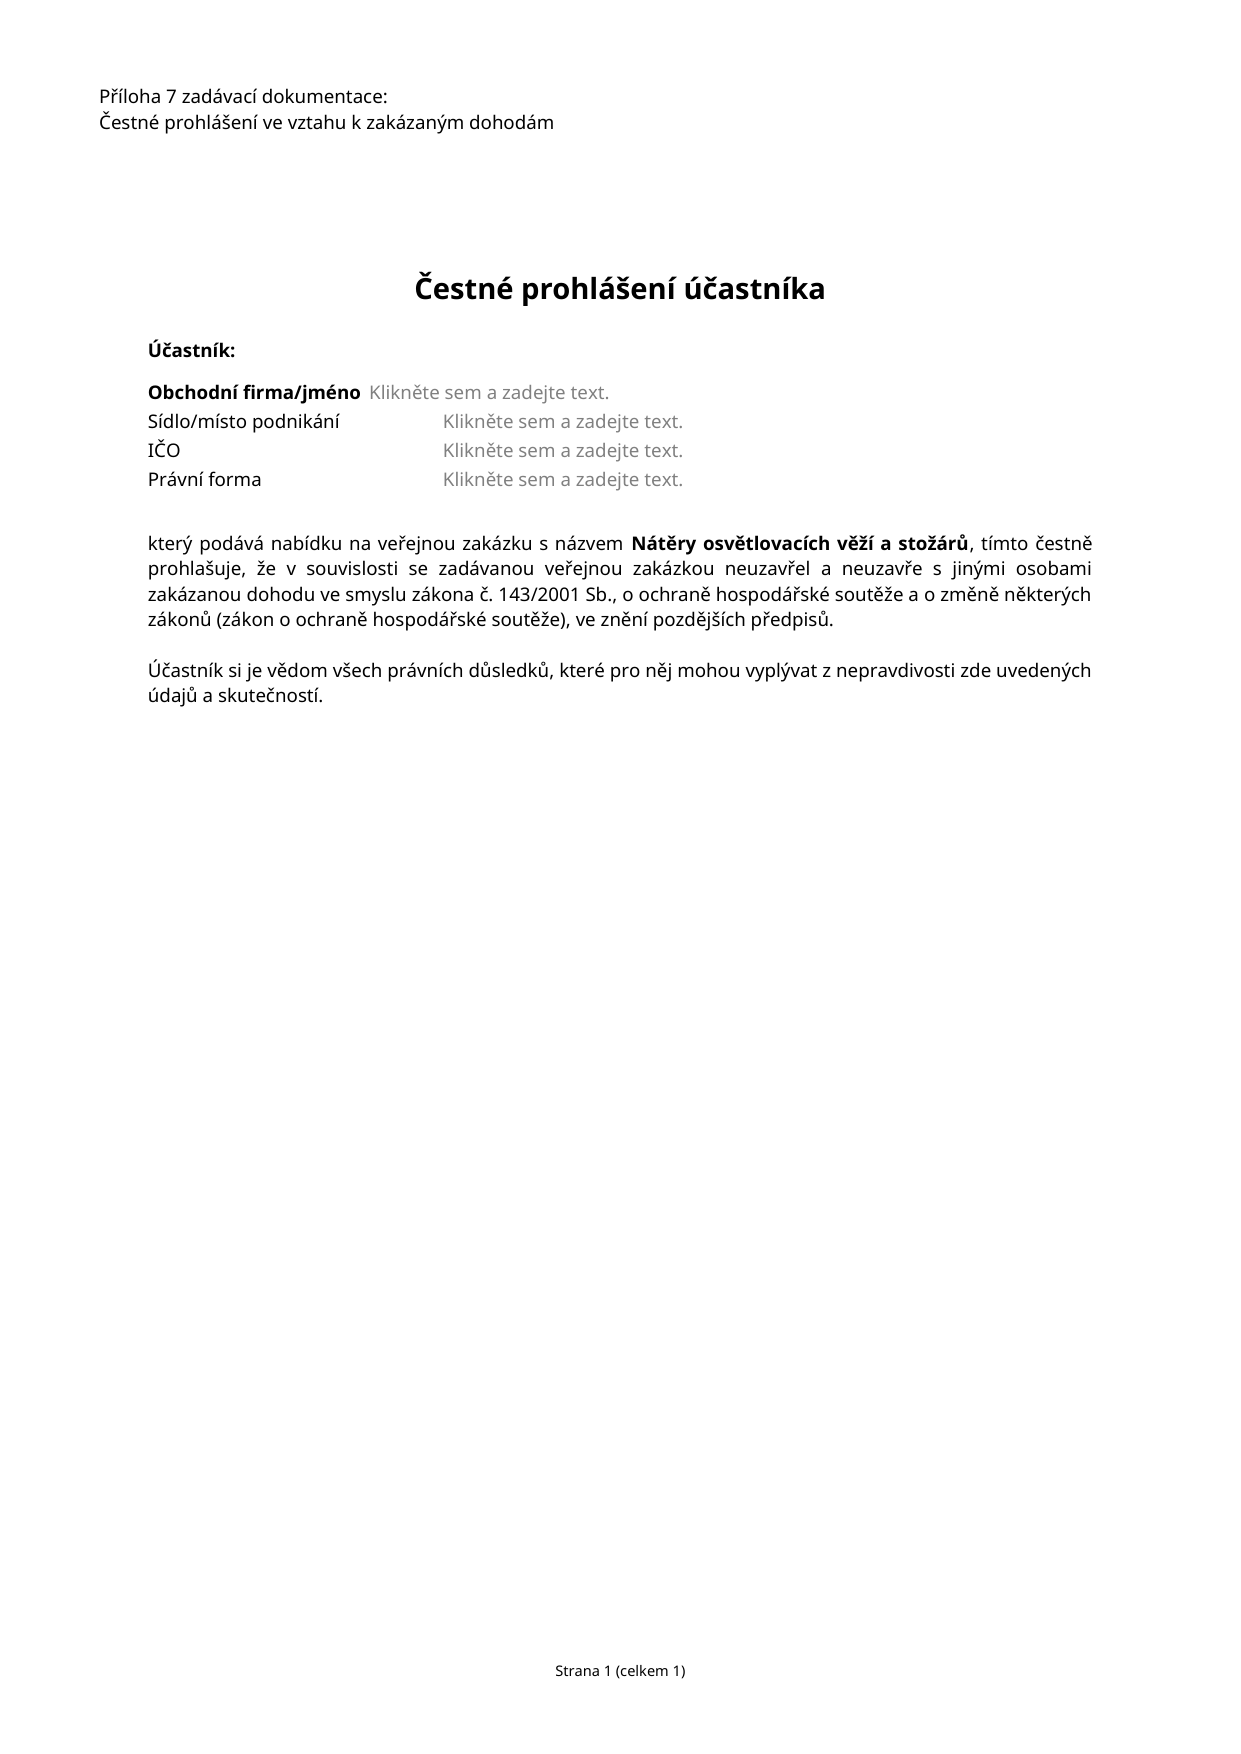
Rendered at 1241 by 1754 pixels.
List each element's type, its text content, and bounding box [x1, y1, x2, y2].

text Účastník: [148, 333, 1093, 364]
text Obchodní firma/jméno [148, 376, 1093, 405]
text Právní forma [148, 463, 1093, 492]
text Sídlo/místo podnikání [148, 405, 1093, 434]
text IČO [148, 434, 1093, 463]
text který podává nabídku na veřejnou zakázku s názvem Nátěry osvětlovacích věží a stožárů, tímto čestně prohlašuje, že v souvislosti se zadávanou veřejnou zakázkou neuzavřel a neuzavře s jinými osobami zakázanou dohodu ve smyslu zákona č. 143/2001 Sb., o ochraně hospodářské soutěže a o změně některých zákonů (zákon o ochraně hospodářské soutěže), ve znění pozdějších předpisů. [148, 530, 1093, 632]
title Čestné prohlášení účastníka [148, 268, 1093, 308]
text Účastník si je vědom všech právních důsledků, které pro něj mohou vyplývat z nepravdivosti zde uvedených údajů a skutečností. [148, 657, 1093, 708]
